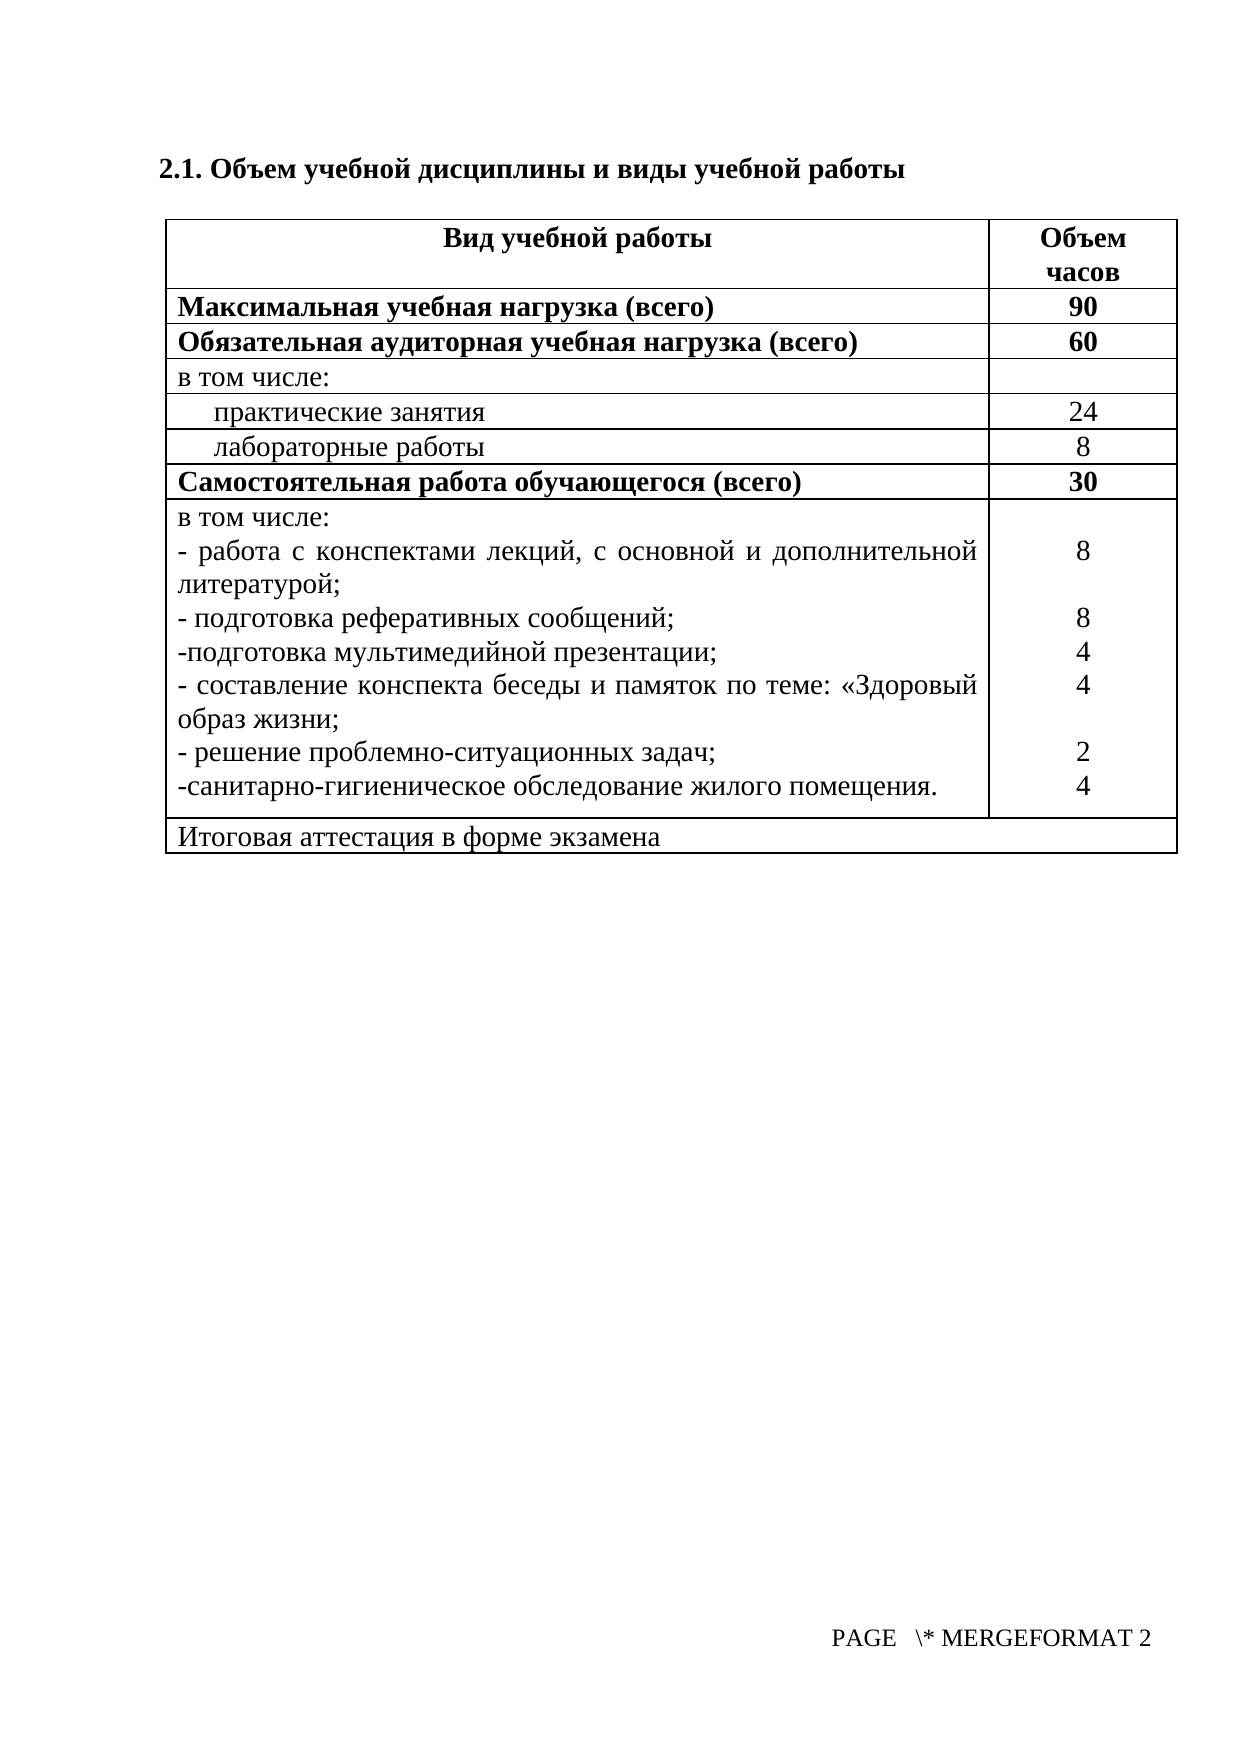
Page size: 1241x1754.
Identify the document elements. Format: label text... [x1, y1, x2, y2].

table_cell 8 [990, 430, 1176, 463]
table_cell в том числе: [167, 359, 988, 393]
text 2.1. Объем учебной дисциплины и виды учебной работы [158, 152, 1152, 185]
table_cell 90 [990, 289, 1176, 322]
table_header Объем часов [990, 220, 1176, 287]
table_cell Итоговая аттестация в форме экзамена [167, 819, 1176, 852]
table_cell Самостоятельная работа обучающегося (всего) [167, 465, 988, 498]
table_cell 24 [990, 394, 1176, 428]
table_cell практические занятия [167, 394, 988, 428]
table_cell 30 [990, 465, 1176, 498]
table_cell [990, 359, 1176, 393]
table_cell в том числе: - работа с конспектами лекций, с основной и дополнительной литературой; - подготовка реферативных сообщений; -подготовка мультимедийной презентации; - составление конспекта беседы и памяток по теме: «Здоровый образ жизни; - решение проблемно-ситуационных задач; -санитарно-гигиеническое обследование жилого помещения. [167, 500, 988, 817]
table_cell лабораторные работы [167, 430, 988, 463]
table_cell 60 [990, 324, 1176, 358]
table_cell 8 8 4 4 2 4 [990, 500, 1176, 817]
table_header Вид учебной работы [167, 220, 988, 287]
table_cell Максимальная учебная нагрузка (всего) [167, 289, 988, 322]
table_cell Обязательная аудиторная учебная нагрузка (всего) [167, 324, 988, 358]
